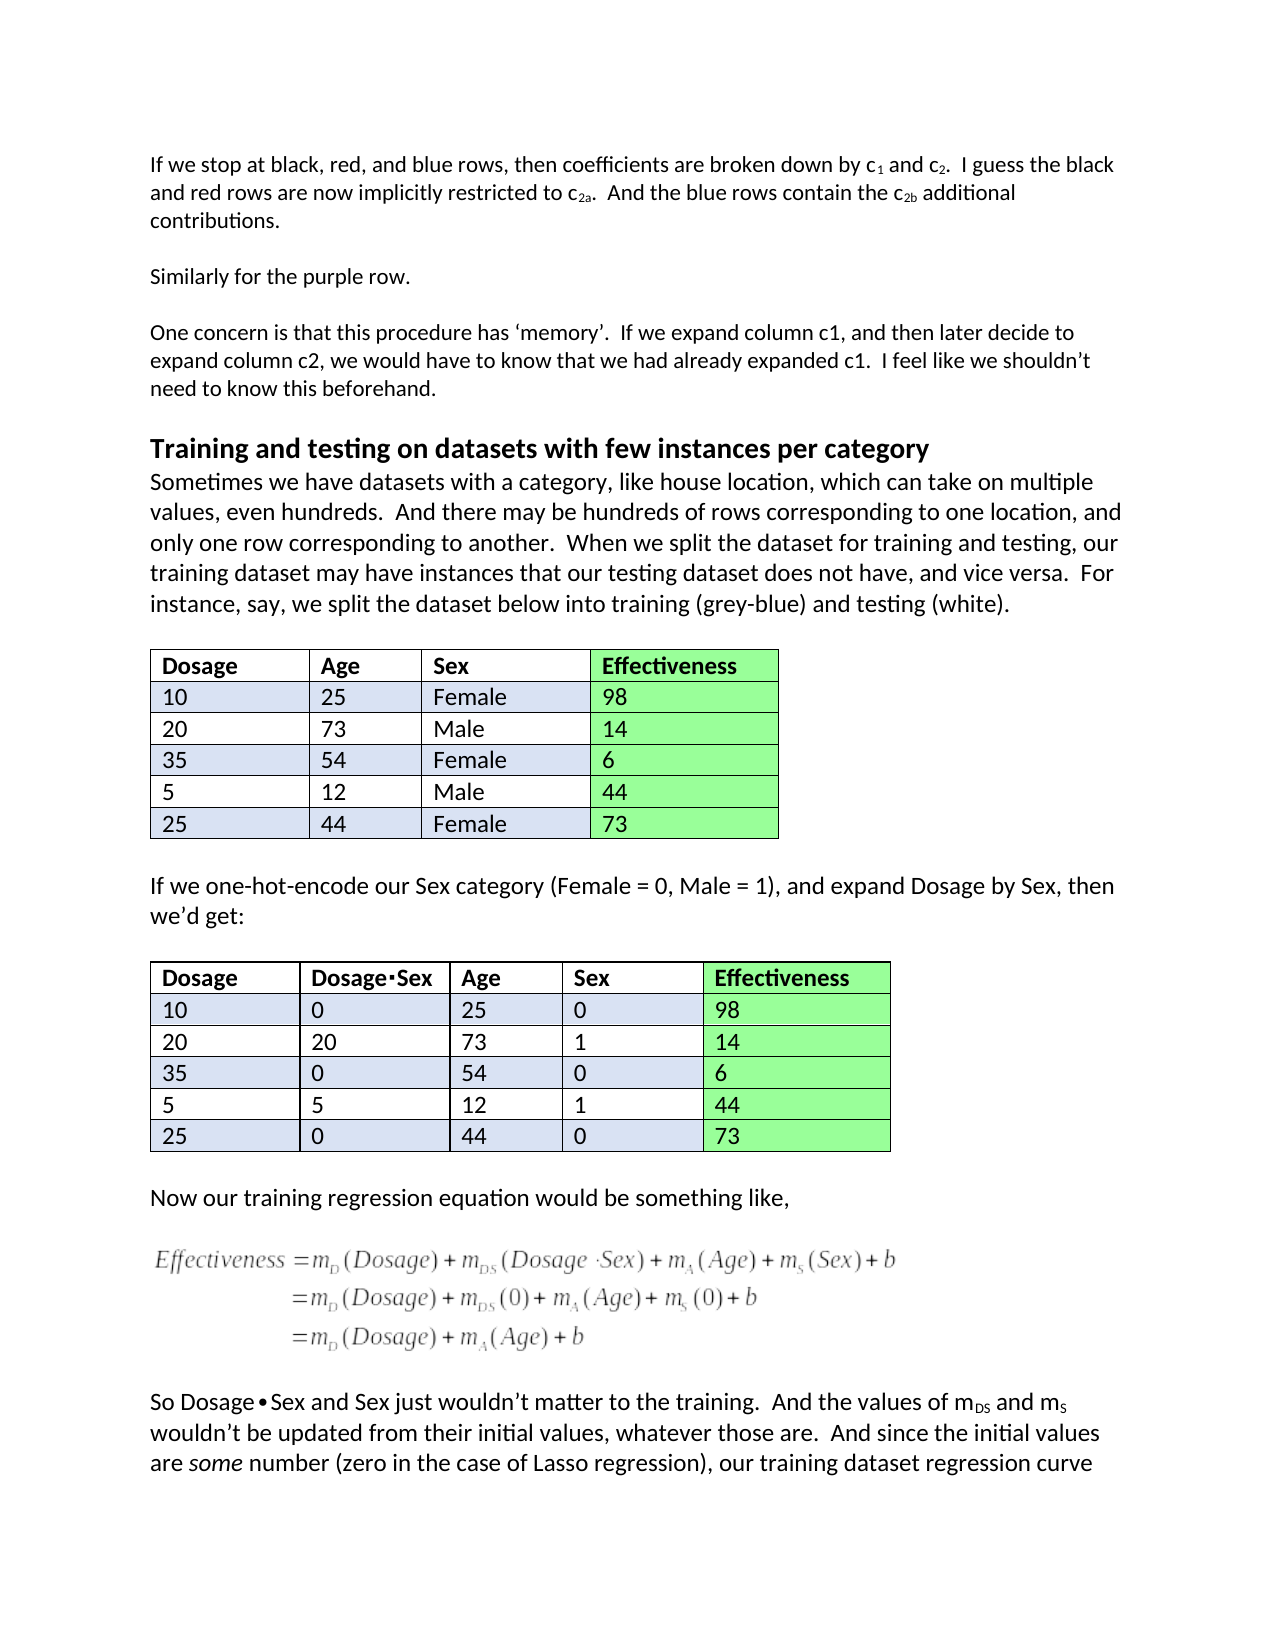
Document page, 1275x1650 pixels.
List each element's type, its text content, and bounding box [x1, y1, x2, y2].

table_cell 25 [451, 994, 562, 1024]
text If we stop at black, red, and blue rows, then coefficients are broken down by c1 and c2. I guess the black and red rows are now implicitly restricted to c2a. And the blue rows contain the c2b additional contributions. [150, 150, 1125, 234]
table_cell 35 [151, 745, 309, 775]
table_cell 14 [704, 1026, 890, 1056]
text Sometimes we have datasets with a category, like house location, which can take on multiple values, even hundreds. And there may be hundreds of rows corresponding to one location, and only one row corresponding to another. When we split the dataset for training and testing, our training dataset may have instances that our testing dataset does not have, and vice versa. For instance, say, we split the dataset below into training (grey-blue) and testing (white). [150, 466, 1125, 618]
table_cell Male [422, 776, 590, 807]
table_cell 0 [301, 994, 449, 1024]
text Training and testing on datasets with few instances per category [150, 430, 1125, 466]
table_cell Female [422, 682, 590, 712]
table_cell 98 [591, 682, 778, 712]
table_cell 44 [591, 776, 778, 807]
table_cell 25 [151, 1120, 299, 1151]
table_header Age [451, 963, 562, 993]
table_cell 10 [151, 682, 309, 712]
table_cell 54 [310, 745, 421, 775]
table_cell 25 [151, 808, 309, 838]
table_cell 20 [151, 713, 309, 744]
table_header Effectiveness [591, 650, 778, 681]
text Similarly for the purple row. [150, 262, 1125, 290]
table_cell 14 [591, 713, 778, 744]
table_cell 20 [151, 1026, 299, 1056]
table_cell 12 [310, 776, 421, 807]
table_cell 6 [591, 745, 778, 775]
table_cell Female [422, 808, 590, 838]
table_cell 12 [451, 1089, 562, 1119]
table_header Dosage∙Sex [301, 963, 449, 993]
table_cell 73 [591, 808, 778, 838]
text Now our training regression equation would be something like, [150, 1182, 1125, 1213]
table_cell 25 [310, 682, 421, 712]
table_cell Male [422, 713, 590, 744]
table_cell 5 [301, 1089, 449, 1119]
table_cell 73 [310, 713, 421, 744]
table_header Sex [563, 963, 703, 993]
table_cell 44 [704, 1089, 890, 1119]
table_cell 54 [451, 1057, 562, 1088]
table_cell 1 [563, 1026, 703, 1056]
table_cell 1 [563, 1089, 703, 1119]
table_header Age [310, 650, 421, 681]
table_cell 20 [301, 1026, 449, 1056]
table_cell 73 [451, 1026, 562, 1056]
table_cell 98 [704, 994, 890, 1024]
table_header Dosage [151, 963, 299, 993]
text One concern is that this procedure has ‘memory’. If we expand column c1, and then later decide to expand column c2, we would have to know that we had already expanded c1. I feel like we shouldn’t need to know this beforehand. [150, 318, 1125, 402]
table_cell 0 [563, 1057, 703, 1088]
table_cell 10 [151, 994, 299, 1024]
table_header Sex [422, 650, 590, 681]
text If we one-hot-encode our Sex category (Female = 0, Male = 1), and expand Dosage by Sex, then we’d get: [150, 870, 1125, 931]
table_header Dosage [151, 650, 309, 681]
table_cell 44 [451, 1120, 562, 1151]
table_cell Female [422, 745, 590, 775]
table_cell 35 [151, 1057, 299, 1088]
table_cell 0 [301, 1120, 449, 1151]
table_cell 0 [563, 994, 703, 1024]
table_header Effectiveness [704, 963, 890, 993]
table_cell 5 [151, 776, 309, 807]
table_cell 0 [301, 1057, 449, 1088]
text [150, 1386, 1125, 1478]
table_cell 6 [704, 1057, 890, 1088]
table_cell 44 [310, 808, 421, 838]
table_cell 0 [563, 1120, 703, 1151]
table_cell 73 [704, 1120, 890, 1151]
table_cell 5 [151, 1089, 299, 1119]
